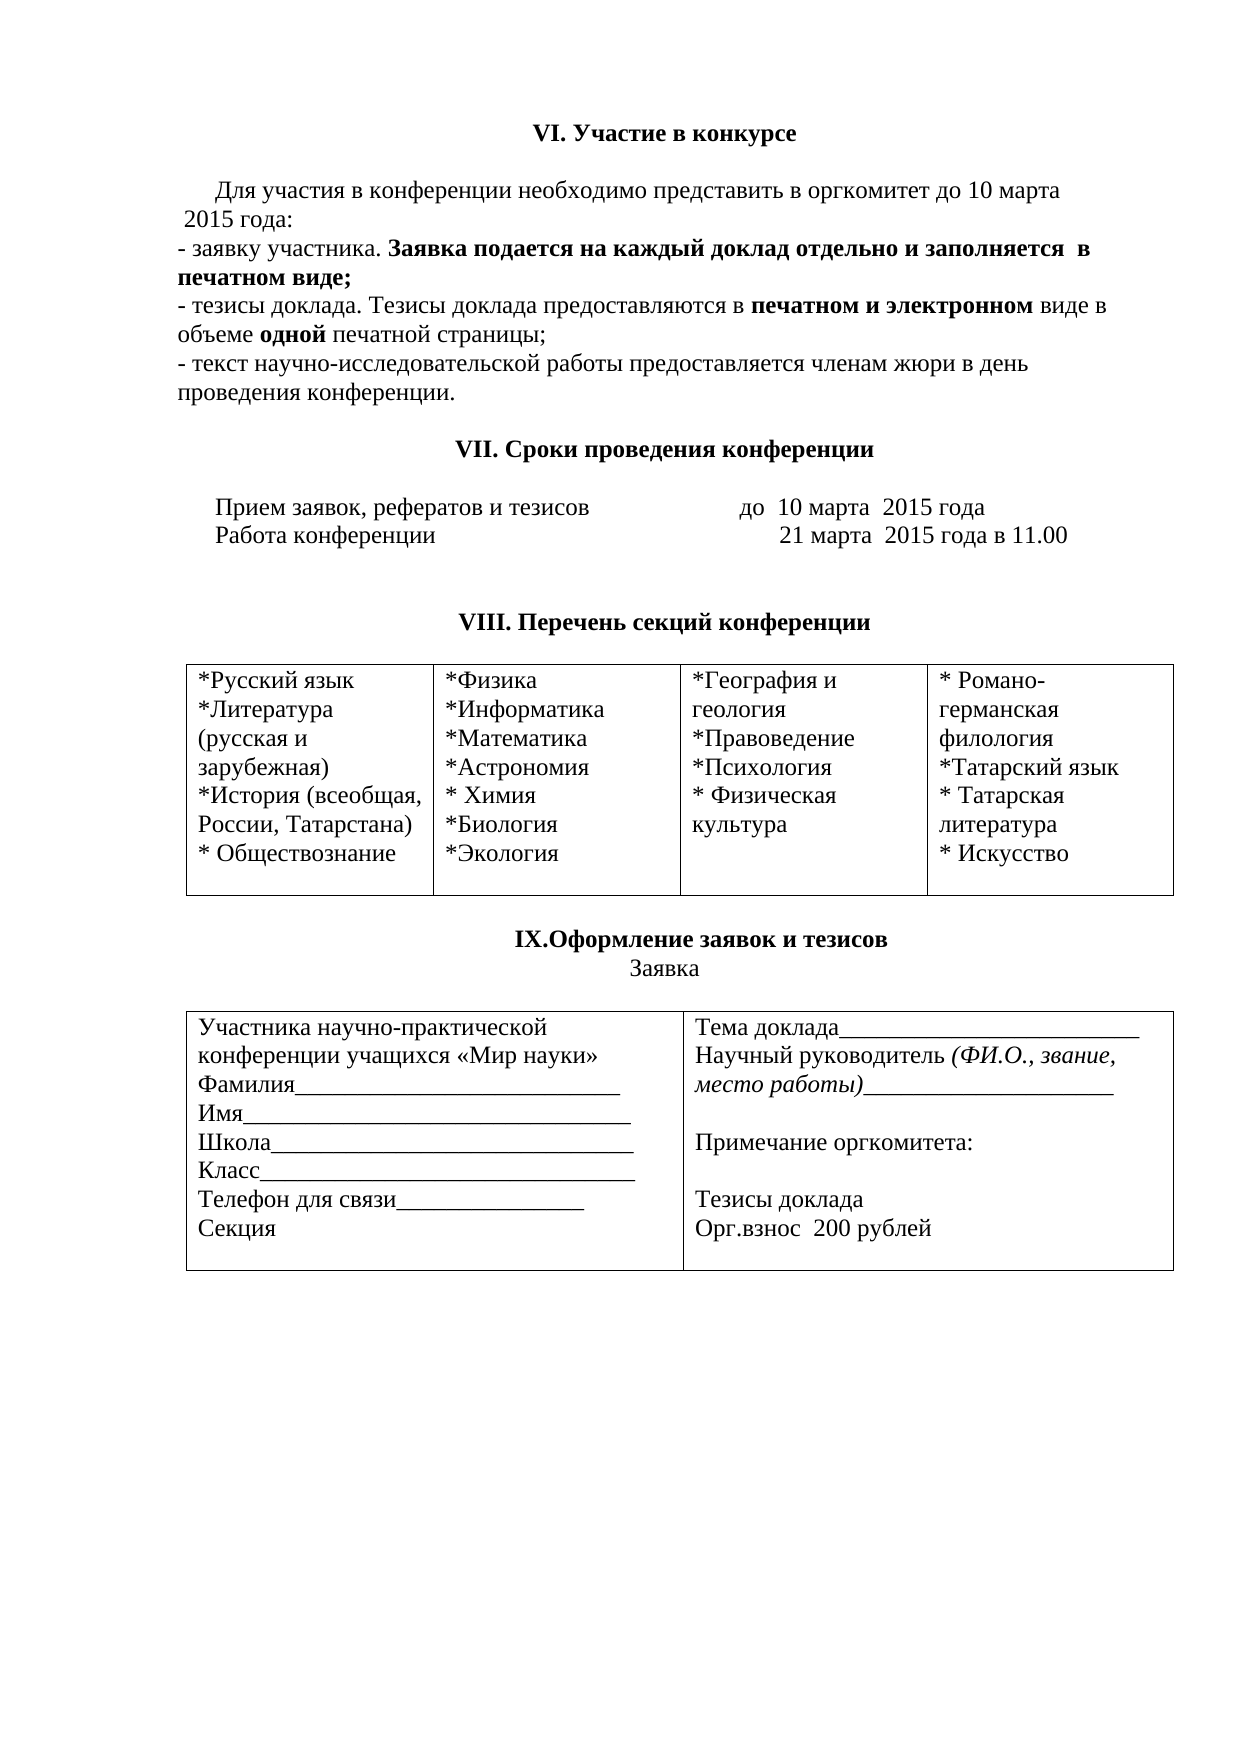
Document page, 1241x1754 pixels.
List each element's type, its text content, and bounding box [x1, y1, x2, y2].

text VII. Сроки проведения конференции [177, 434, 1152, 463]
text Для участия в конференции необходимо представить в оргкомитет до 10 марта [177, 176, 1152, 204]
text VI. Участие в конкурсе [177, 118, 1152, 147]
text - тезисы доклада. Тезисы доклада предоставляются в печатном и электронном виде в объеме одной печатной страницы; [177, 291, 1152, 348]
text 2015 года: [177, 204, 1152, 233]
table_header *Русский язык *Литература (русская и зарубежная) *История (всеобщая, России, Татарстана) * Обществознание [187, 665, 433, 895]
text Заявка [177, 953, 1152, 982]
text VIII. Перечень секций конференции [177, 607, 1152, 636]
table_header *Физика *Информатика *Математика *Астрономия * Химия *Биология *Экология [434, 665, 680, 895]
text Работа конференции 21 марта 2015 года в 11.00 [177, 521, 1152, 549]
table_header * Романо- германская филология *Татарский язык * Татарская литература * Искусство [928, 665, 1173, 895]
table_header Тема доклада________________________ Научный руководитель (ФИ.О., звание, место работы)____________________ Примечание оргкомитета: Тезисы доклада Орг.взнос 200 рублей [684, 1012, 1173, 1270]
text IX.Оформление заявок и тезисов [177, 924, 1152, 953]
table_header *География и геология *Правоведение *Психология * Физическая культура [681, 665, 927, 895]
text - текст научно-исследовательской работы предоставляется членам жюри в день проведения конференции. [177, 348, 1152, 406]
text - заявку участника. Заявка подается на каждый доклад отдельно и заполняется в печатном виде; [177, 233, 1152, 291]
table_header Участника научно-практической конференции учащихся «Мир науки» Фамилия__________________________ Имя_______________________________ Школа_____________________________ Класс______________________________ Телефон для связи_______________ Секция [187, 1012, 683, 1270]
text Прием заявок, рефератов и тезисов до 10 марта 2015 года [177, 492, 1152, 521]
